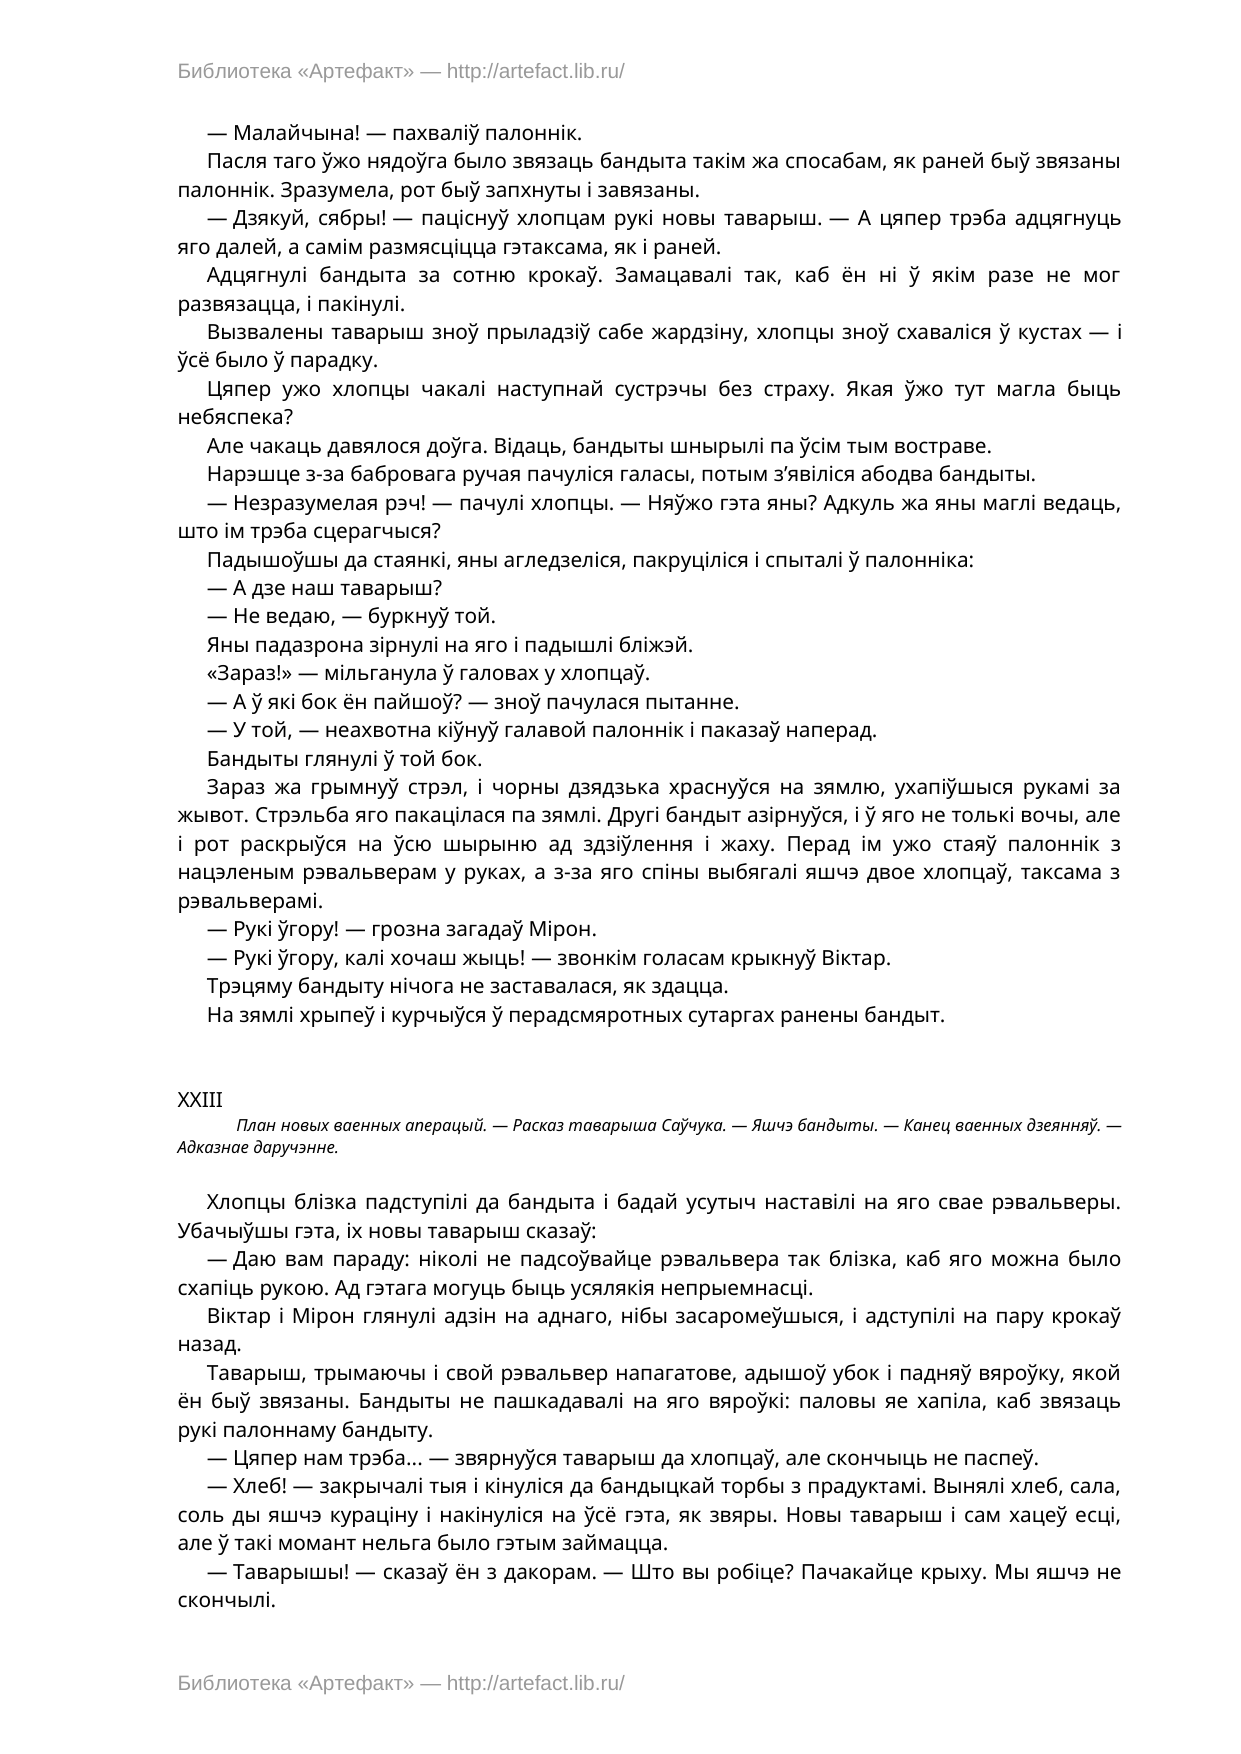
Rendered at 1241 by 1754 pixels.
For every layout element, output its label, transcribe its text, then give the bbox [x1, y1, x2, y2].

text Адцягнулі бандыта за сотню крокаў. Замацавалі так, каб ён ні ў якім разе не мог развязацца, і пакінулі. [177, 260, 1122, 317]
text — Хлеб! — закрычалі тыя і кінуліся да бандыцкай торбы з прадуктамі. Вынялі хлеб, сала, соль ды яшчэ кураціну і накінуліся на ўсё гэта, як звяры. Новы таварыш і сам хацеў есці, але ў такі момант нельга было гэтым займацца. [177, 1472, 1122, 1557]
text Цяпер ужо хлопцы чакалі наступнай сустрэчы без страху. Якая ўжо тут магла быць небяспека? [177, 374, 1122, 431]
text Таварыш, трымаючы і свой рэвальвер напагатове, адышоў убок і падняў вяроўку, якой ён быў звязаны. Бандыты не пашкадавалі на яго вяроўкі: паловы яе хапіла, каб звязаць рукі палоннаму бандыту. [177, 1358, 1122, 1443]
text Пасля таго ўжо нядоўга было звязаць бандыта такім жа спосабам, як раней быў звязаны палоннік. Зразумела, рот быў запхнуты і завязаны. [177, 147, 1122, 203]
text — Дзякуй, сябры! — паціснуў хлопцам рукі новы таварыш. — А цяпер трэба адцягнуць яго далей, а самім размясціцца гэтаксама, як і раней. [177, 203, 1122, 260]
text «Зараз!» — мільганула ў галовах у хлопцаў. [177, 658, 1122, 687]
text — А дзе наш таварыш? [177, 573, 1122, 602]
text Бандыты глянулі ў той бок. [177, 744, 1122, 772]
text Вызвалены таварыш зноў прыладзіў сабе жардзіну, хлопцы зноў схаваліся ў кустах — і ўсё было ў парадку. [177, 317, 1122, 374]
text Нарэшце з-за бабровага ручая пачуліся галасы, потым з’явіліся абодва бандыты. [177, 459, 1122, 488]
text — Не ведаю, — буркнуў той. [177, 602, 1122, 630]
text Яны падазрона зірнулі на яго і падышлі бліжэй. [177, 630, 1122, 658]
text Віктар і Мірон глянулі адзін на аднаго, нібы засаромеўшыся, і адступілі на пару крокаў назад. [177, 1301, 1122, 1358]
text — Таварышы! — сказаў ён з дакорам. — Што вы робіце? Пачакайце крыху. Мы яшчэ не скончылі. [177, 1557, 1122, 1614]
text — Малайчына! — пахваліў палоннік. [177, 118, 1122, 147]
text На зямлі хрыпеў і курчыўся ў перадсмяротных сутаргах ранены бандыт. [177, 1000, 1122, 1028]
text — А ў які бок ён пайшоў? — зноў пачулася пытанне. [177, 687, 1122, 715]
text — Рукі ўгору, калі хочаш жыць! — звонкім голасам крыкнуў Віктар. [177, 943, 1122, 971]
text — Незразумелая рэч! — пачулі хлопцы. — Няўжо гэта яны? Адкуль жа яны маглі ведаць, што ім трэба сцерагчыся? [177, 488, 1122, 545]
subtitle XXIII [177, 1085, 1122, 1113]
text План новых ваенных аперацый. — Расказ таварыша Саўчука. — Яшчэ бандыты. — Канец ваенных дзеянняў. — Адказнае даручэнне. [177, 1113, 1122, 1159]
text — Рукі ўгору! — грозна загадаў Мірон. [177, 914, 1122, 943]
text Зараз жа грымнуў стрэл, і чорны дзядзька храснуўся на зямлю, ухапіўшыся рукамі за жывот. Стрэльба яго пакацілася па зямлі. Другі бандыт азірнуўся, і ў яго не толькі вочы, але і рот раскрыўся на ўсю шырыню ад здзіўлення і жаху. Перад ім ужо стаяў палоннік з нацэленым рэвальверам у руках, а з-за яго спіны выбягалі яшчэ двое хлопцаў, таксама з рэвальверамі. [177, 772, 1122, 914]
text Хлопцы блізка падступілі да бандыта і бадай усутыч наставілі на яго свае рэвальверы. Убачыўшы гэта, іх новы таварыш сказаў: [177, 1187, 1122, 1244]
text Падышоўшы да стаянкі, яны агледзеліся, пакруціліся і спыталі ў палонніка: [177, 545, 1122, 573]
text — Цяпер нам трэба... — звярнуўся таварыш да хлопцаў, але скончыць не паспеў. [177, 1443, 1122, 1472]
text — Даю вам параду: ніколі не падсоўвайце рэвальвера так блізка, каб яго можна было схапіць рукою. Ад гэтага могуць быць усялякія непрыемнасці. [177, 1244, 1122, 1301]
text — У той, — неахвотна кіўнуў галавой палоннік і паказаў наперад. [177, 715, 1122, 744]
text Але чакаць давялося доўга. Відаць, бандыты шнырылі па ўсім тым востраве. [177, 431, 1122, 459]
text Трэцяму бандыту нічога не заставалася, як здацца. [177, 971, 1122, 1000]
